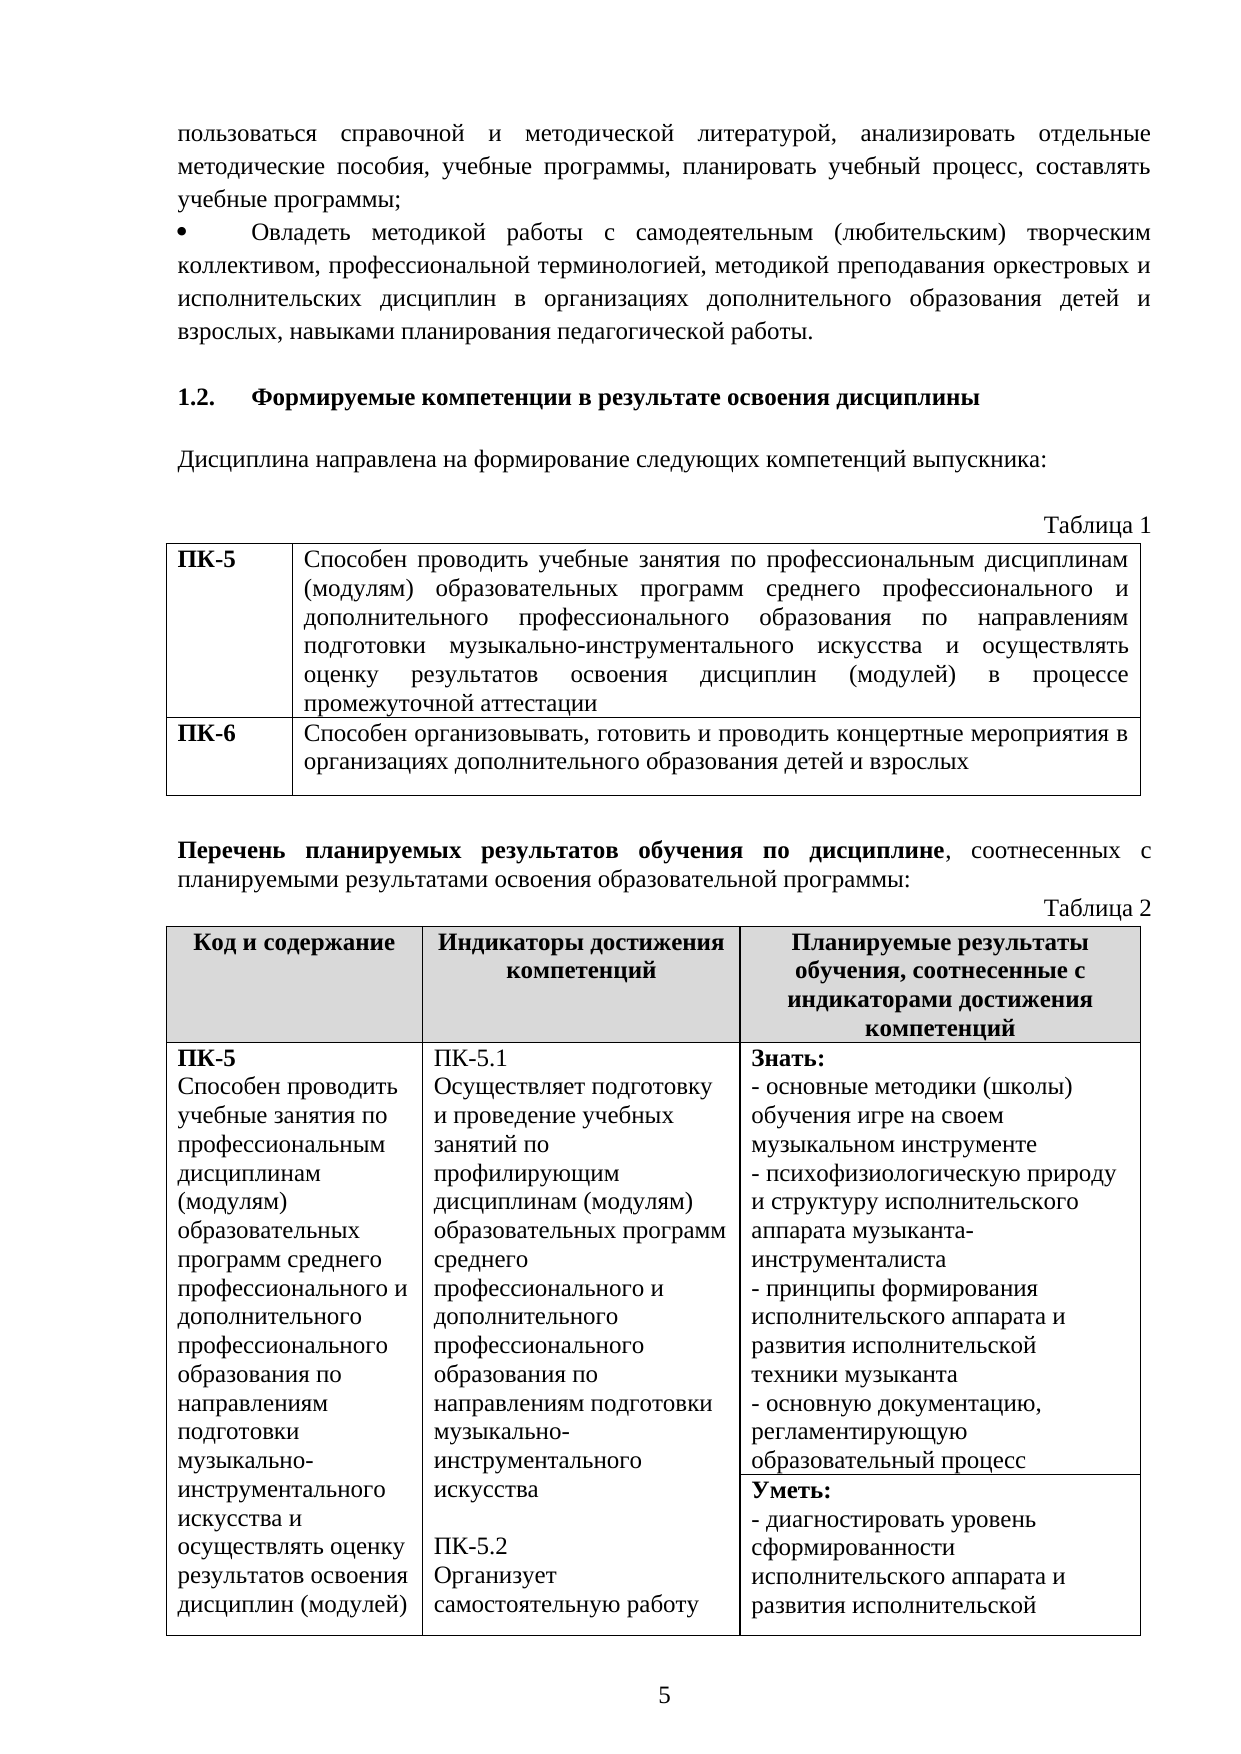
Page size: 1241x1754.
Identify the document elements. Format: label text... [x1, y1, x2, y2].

text Дисциплина направлена на формирование следующих компетенций выпускника: [177, 444, 1152, 473]
table_cell ПК-6 [167, 718, 292, 795]
table_cell Способен организовывать, готовить и проводить концертные мероприятия в организациях дополнительного образования детей и взрослых [293, 718, 1140, 795]
table_header Индикаторы достижения компетенций [423, 927, 739, 1042]
table_header ПК-5 [167, 544, 292, 717]
table_header Планируемые результаты обучения, соотнесенные с индикаторами достижения компетенций [741, 927, 1140, 1042]
list Овладеть методикой работы с самодеятельным (любительским) творческим коллективом, профессиональной терминологией, методикой преподавания оркестровых и исполнительских дисциплин в организациях дополнительного образования детей и взрослых, навыками планирования педагогической работы. [177, 217, 1152, 345]
text Таблица 2 [177, 893, 1152, 921]
table_cell ПК-5.1 Осуществляет подготовку и проведение учебных занятий по профилирующим дисциплинам (модулям) образовательных программ среднего профессионального и дополнительного профессионального образования по направлениям подготовки музыкально-инструментального искусства ПК-5.2 Организует самостоятельную работу обучающихся по профилирующим дисциплинам (модулям) образовательных программ среднего профессионального и дополнительного профессионального образования по направлениям подготовки музыкально-инструментального искусства ПК-5.3 Проводит в процессе промежуточной и итоговой аттестации оценку результатов освоения дисциплин (модулей) образовательных программ среднего профессионального и дополнительного профессионального образования по направлениям подготовки музыкально-инструментального искусства [423, 1043, 739, 1635]
table_cell Знать: - основные методики (школы) обучения игре на своем музыкальном инструменте - психофизиологическую природу и структуру исполнительского аппарата музыканта-инструменталиста - принципы формирования исполнительского аппарата и развития исполнительской техники музыканта - основную документацию, регламентирующую образовательный процесс [741, 1043, 1140, 1474]
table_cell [741, 1475, 1140, 1635]
text Таблица 1 [177, 510, 1152, 539]
table_header Код и содержание [167, 927, 422, 1042]
list Формируемые компетенции в результате освоения дисциплины [177, 382, 1152, 411]
table_header Способен проводить учебные занятия по профессиональным дисциплинам (модулям) образовательных программ среднего профессионального и дополнительного профессионального образования по направлениям подготовки музыкально-инструментального искусства и осуществлять оценку результатов освоения дисциплин (модулей) в процессе промежуточной аттестации [293, 544, 1140, 717]
text Перечень планируемых результатов обучения по дисциплине, соотнесенных с планируемыми результатами освоения образовательной программы: [177, 835, 1152, 893]
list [177, 118, 1152, 213]
table_cell ПК-5 Способен проводить учебные занятия по профессиональным дисциплинам (модулям) образовательных программ среднего профессионального и дополнительного профессионального образования по направлениям подготовки музыкально-инструментального искусства и осуществлять оценку результатов освоения дисциплин (модулей) в процессе промежуточной аттестации [167, 1043, 422, 1635]
